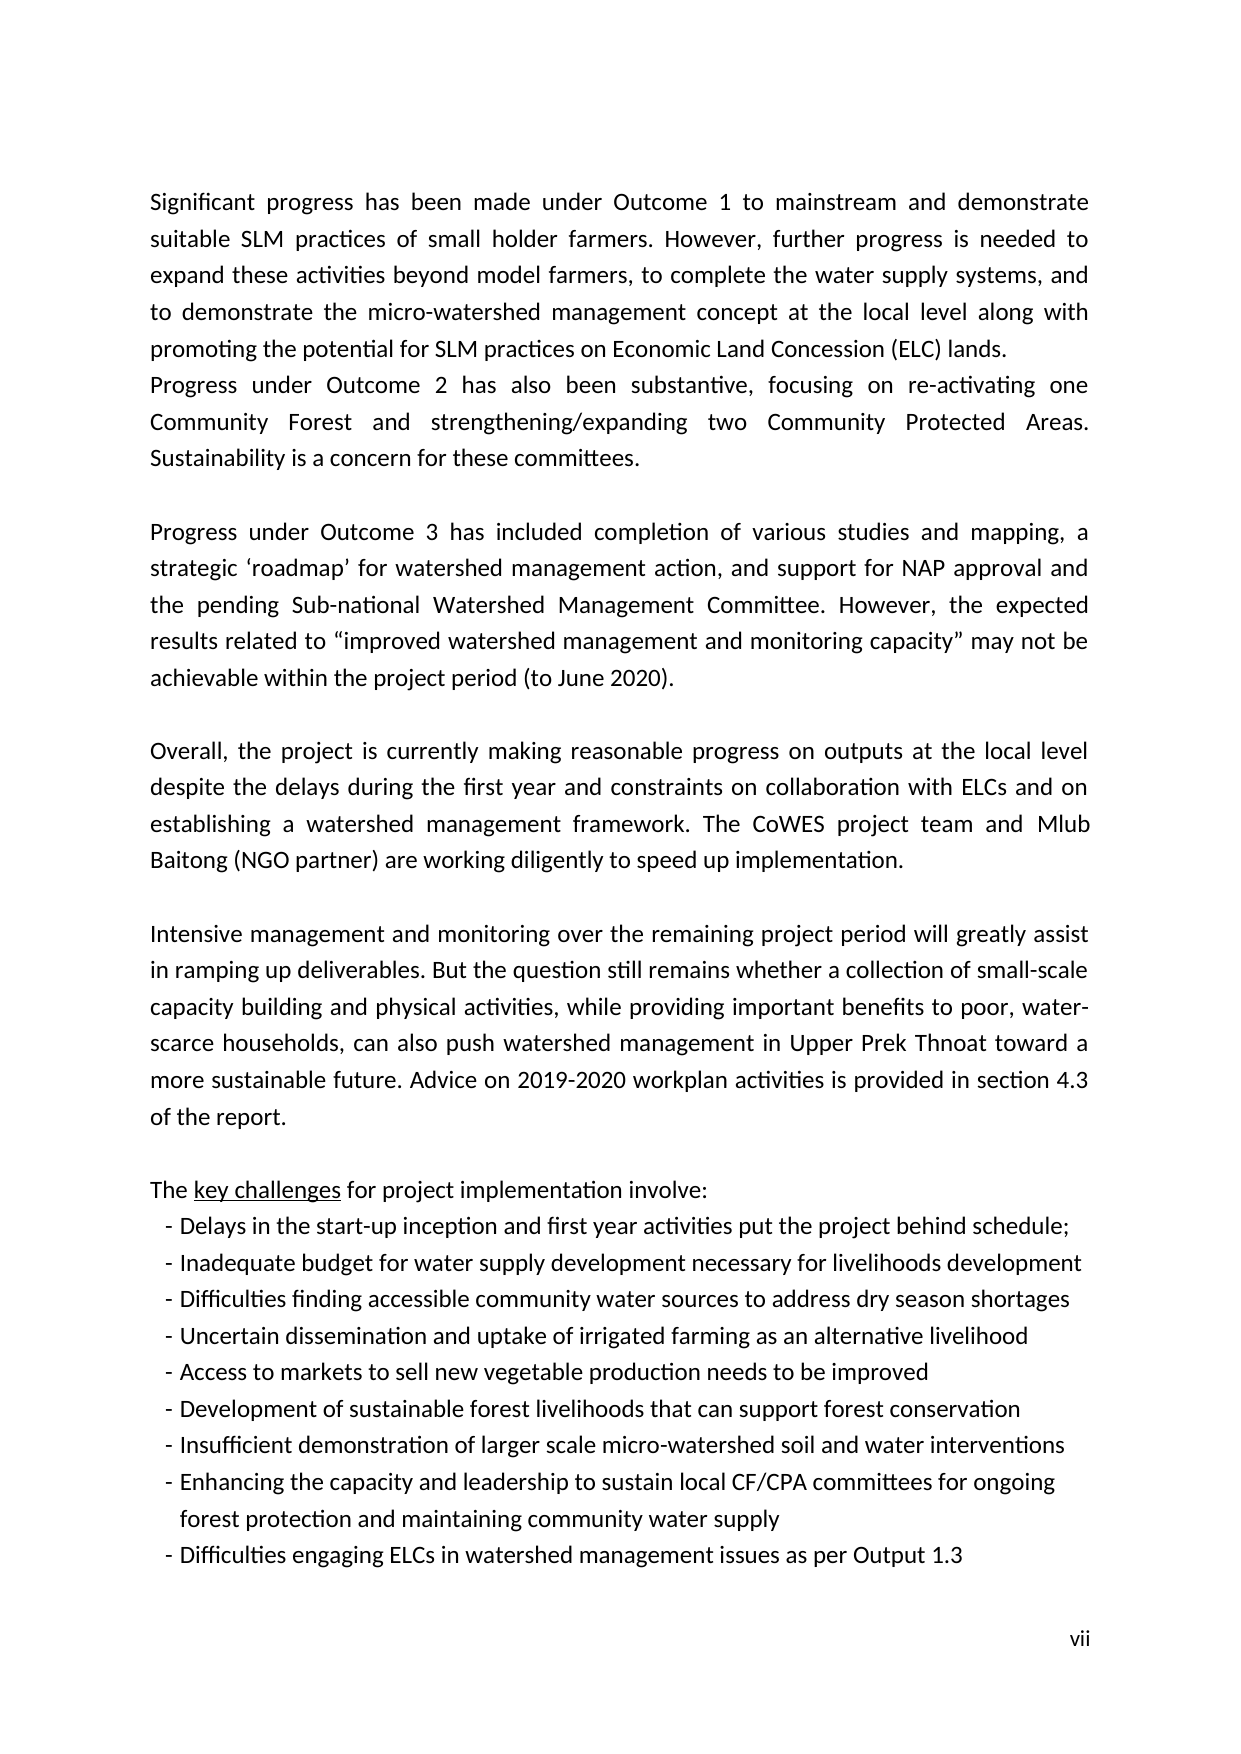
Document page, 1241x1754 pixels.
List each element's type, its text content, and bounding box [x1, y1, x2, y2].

list Insufficient demonstration of larger scale micro-watershed soil and water interventions [165, 1430, 1090, 1460]
list Development of sustainable forest livelihoods that can support forest conservation [165, 1393, 1090, 1424]
text Intensive management and monitoring over the remaining project period will greatly assist in ramping up deliverables. But the question still remains whether a collection of small-scale capacity building and physical activities, while providing important benefits to poor, water-scarce households, can also push watershed management in Upper Prek Thnoat toward a more sustainable future. Advice on 2019-2020 workplan activities is provided in section 4.3 of the report. [150, 918, 1090, 1131]
list Difficulties finding accessible community water sources to address dry season shortages [165, 1283, 1090, 1314]
text Progress under Outcome 3 has included completion of various studies and mapping, a strategic ‘roadmap’ for watershed management action, and support for NAP approval and the pending Sub-national Watershed Management Committee. However, the expected results related to “improved watershed management and monitoring capacity” may not be achievable within the project period (to June 2020). [150, 516, 1090, 692]
text Progress under Outcome 2 has also been substantive, focusing on re-activating one Community Forest and strengthening/expanding two Community Protected Areas. Sustainability is a concern for these committees. [150, 369, 1090, 473]
list Enhancing the capacity and leadership to sustain local CF/CPA committees for ongoing forest protection and maintaining community water supply [165, 1466, 1090, 1533]
list Uncertain dissemination and uptake of irrigated farming as an alternative livelihood [165, 1320, 1090, 1351]
list Access to markets to sell new vegetable production needs to be improved [165, 1357, 1090, 1387]
text Overall, the project is currently making reasonable progress on outputs at the local level despite the delays during the first year and constraints on collaboration with ELCs and on establishing a watershed management framework. The CoWES project team and Mlub Baitong (NGO partner) are working diligently to speed up implementation. [150, 735, 1090, 875]
list Difficulties engaging ELCs in watershed management issues as per Output 1.3 [165, 1539, 1090, 1570]
list Inadequate budget for water supply development necessary for livelihoods development [165, 1247, 1090, 1277]
list Delays in the start-up inception and first year activities put the project behind schedule; [165, 1210, 1090, 1241]
text Significant progress has been made under Outcome 1 to mainstream and demonstrate suitable SLM practices of small holder farmers. However, further progress is needed to expand these activities beyond model farmers, to complete the water supply systems, and to demonstrate the micro-watershed management concept at the local level along with promoting the potential for SLM practices on Economic Land Concession (ELC) lands. [150, 187, 1090, 363]
text The key challenges for project implementation involve: [150, 1174, 1090, 1204]
